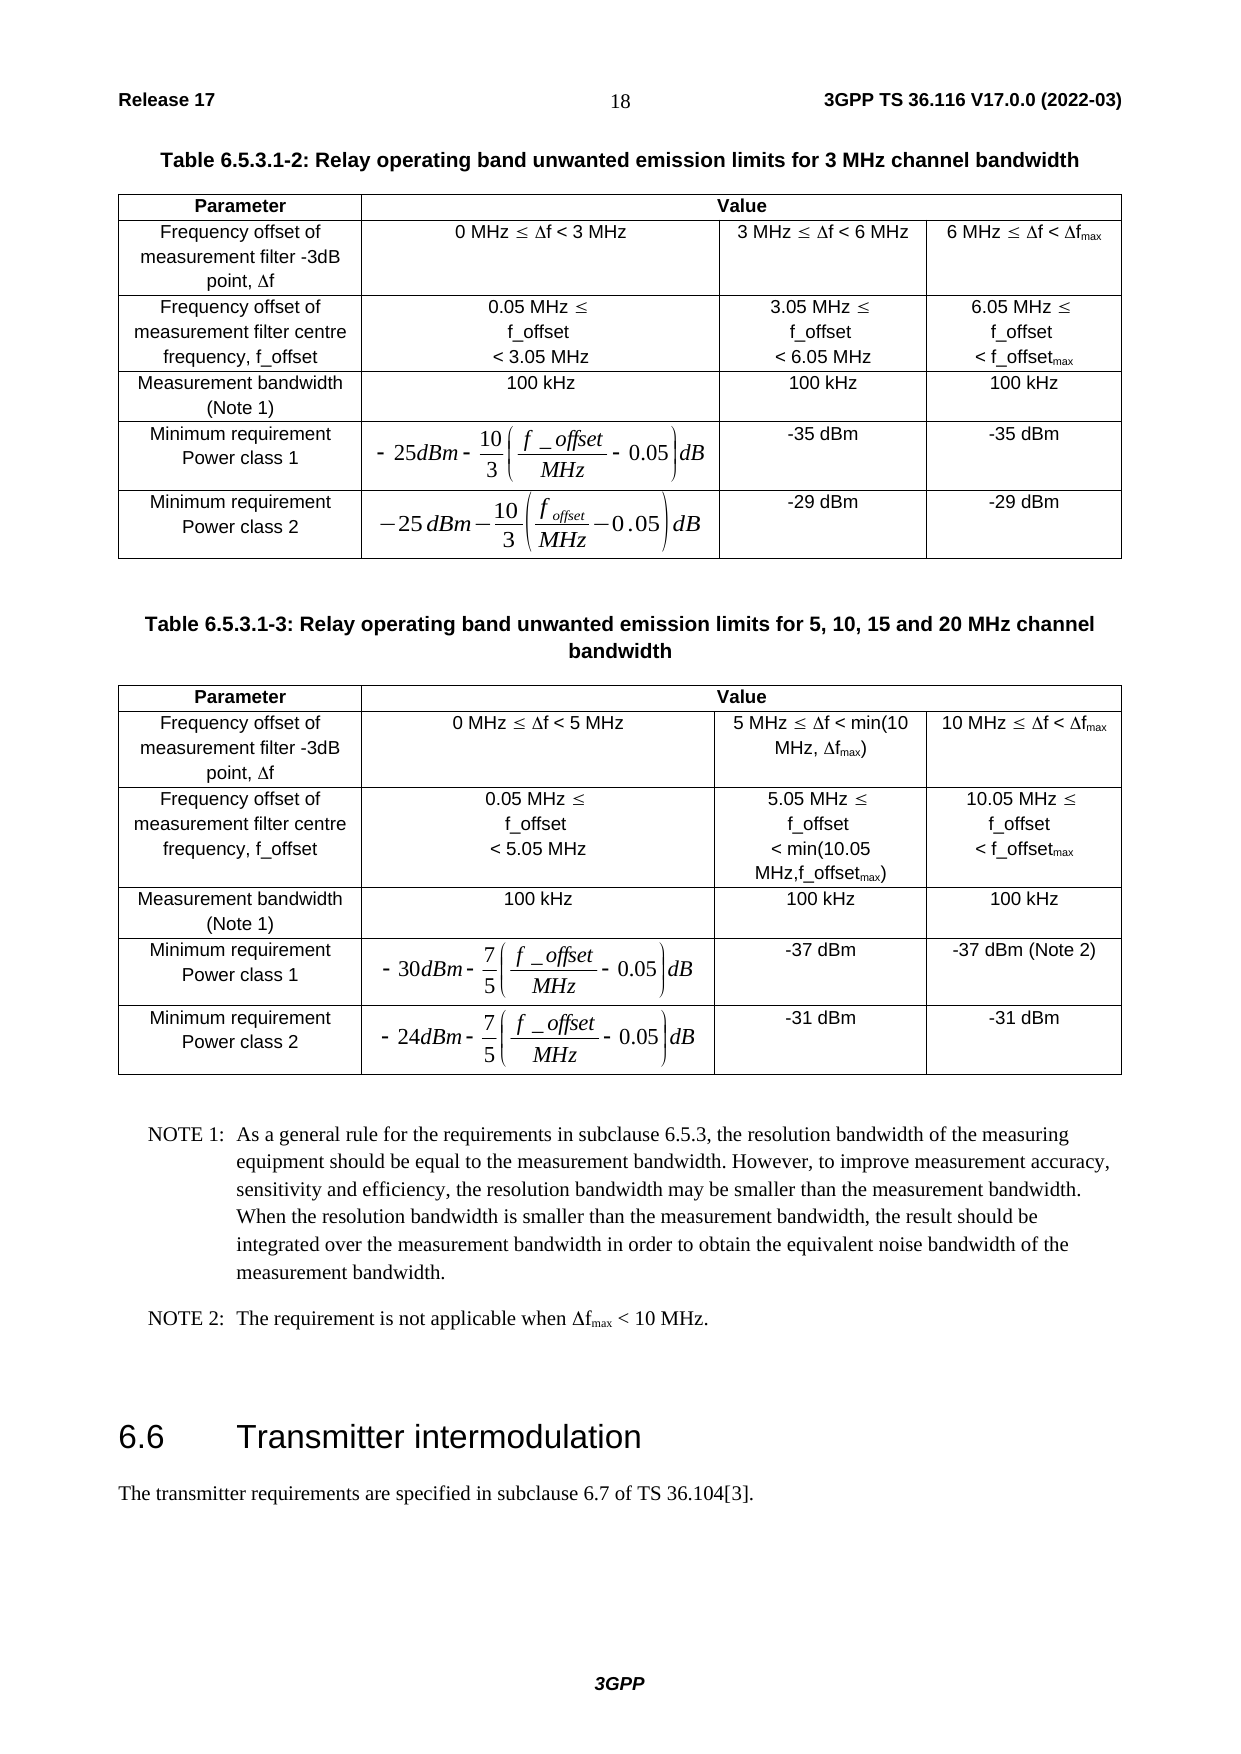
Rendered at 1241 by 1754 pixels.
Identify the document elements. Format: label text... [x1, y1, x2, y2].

table_cell -31 dBm [927, 1006, 1121, 1074]
table_cell 100 kHz [362, 372, 719, 421]
table_cell 0 MHz f < 3 MHz [362, 221, 719, 295]
table_cell 6 MHz f < fmax [927, 221, 1121, 295]
table_cell -37 dBm (Note 2) [927, 939, 1121, 1005]
text NOTE 1: As a general rule for the requirements in subclause 6.5.3, the resolution bandwidth of the measuring equipment should be equal to the measurement bandwidth. However, to improve measurement accuracy, sensitivity and efficiency, the resolution bandwidth may be smaller than the measurement bandwidth. When the resolution bandwidth is smaller than the measurement bandwidth, the result should be integrated over the measurement bandwidth in order to obtain the equivalent noise bandwidth of the measurement bandwidth. [148, 1122, 1122, 1284]
table_cell [362, 939, 714, 1005]
table_cell 100 kHz [715, 888, 926, 938]
table_cell 3.05 MHz f_offset < 6.05 MHz [720, 296, 926, 371]
table_cell 100 kHz [927, 888, 1121, 938]
table_cell Frequency offset of measurement filter centre frequency, f_offset [119, 296, 361, 371]
table_cell 100 kHz [362, 888, 714, 938]
table_header Parameter [119, 195, 361, 219]
table_cell [362, 491, 719, 558]
table_cell 3 MHz f < 6 MHz [720, 221, 926, 295]
table_cell -37 dBm [715, 939, 926, 1005]
subtitle 6.6 Transmitter intermodulation [118, 1417, 1122, 1456]
table_cell 10.05 MHz f_offset < f_offsetmax [927, 788, 1121, 887]
table_cell -35 dBm [927, 422, 1121, 490]
table_cell Frequency offset of measurement filter -3dB point, f [119, 221, 361, 295]
text The transmitter requirements are specified in subclause 6.7 of TS 36.104[3]. [118, 1480, 1122, 1504]
table_cell -35 dBm [720, 422, 926, 490]
table_header Value [362, 686, 1121, 711]
table_cell -31 dBm [715, 1006, 926, 1074]
table_cell 100 kHz [720, 372, 926, 421]
table_header Parameter [119, 686, 361, 711]
text NOTE 2: The requirement is not applicable when fmax < 10 MHz. [148, 1306, 1122, 1330]
table_cell 5.05 MHz f_offset < min(10.05 MHz,f_offsetmax) [715, 788, 926, 887]
table_cell Minimum requirement Power class 1 [119, 422, 361, 490]
table_cell Frequency offset of measurement filter -3dB point, f [119, 712, 361, 787]
table_cell Measurement bandwidth (Note 1) [119, 888, 361, 938]
table_cell Measurement bandwidth (Note 1) [119, 372, 361, 421]
table_cell -29 dBm [927, 491, 1121, 558]
table_cell Minimum requirement Power class 1 [119, 939, 361, 1005]
table_cell [362, 1006, 714, 1074]
table_cell -29 dBm [720, 491, 926, 558]
table_cell Minimum requirement Power class 2 [119, 1006, 361, 1074]
table_cell 5 MHz f < min(10 MHz, fmax) [715, 712, 926, 787]
table_cell 0.05 MHz f_offset < 3.05 MHz [362, 296, 719, 371]
table_cell 6.05 MHz f_offset < f_offsetmax [927, 296, 1121, 371]
text Table 6.5.3.1-2: Relay operating band unwanted emission limits for 3 MHz channel bandwidth [118, 147, 1122, 171]
table_cell 10 MHz f < fmax [927, 712, 1121, 787]
table_cell [362, 422, 719, 490]
table_cell 0 MHz f < 5 MHz [362, 712, 714, 787]
table_cell 0.05 MHz f_offset < 5.05 MHz [362, 788, 714, 887]
table_cell Frequency offset of measurement filter centre frequency, f_offset [119, 788, 361, 887]
table_cell 100 kHz [927, 372, 1121, 421]
table_header Value [362, 195, 1121, 219]
table_cell Minimum requirement Power class 2 [119, 491, 361, 558]
text Table 6.5.3.1-3: Relay operating band unwanted emission limits for 5, 10, 15 and 20 MHz channel bandwidth [118, 612, 1122, 663]
